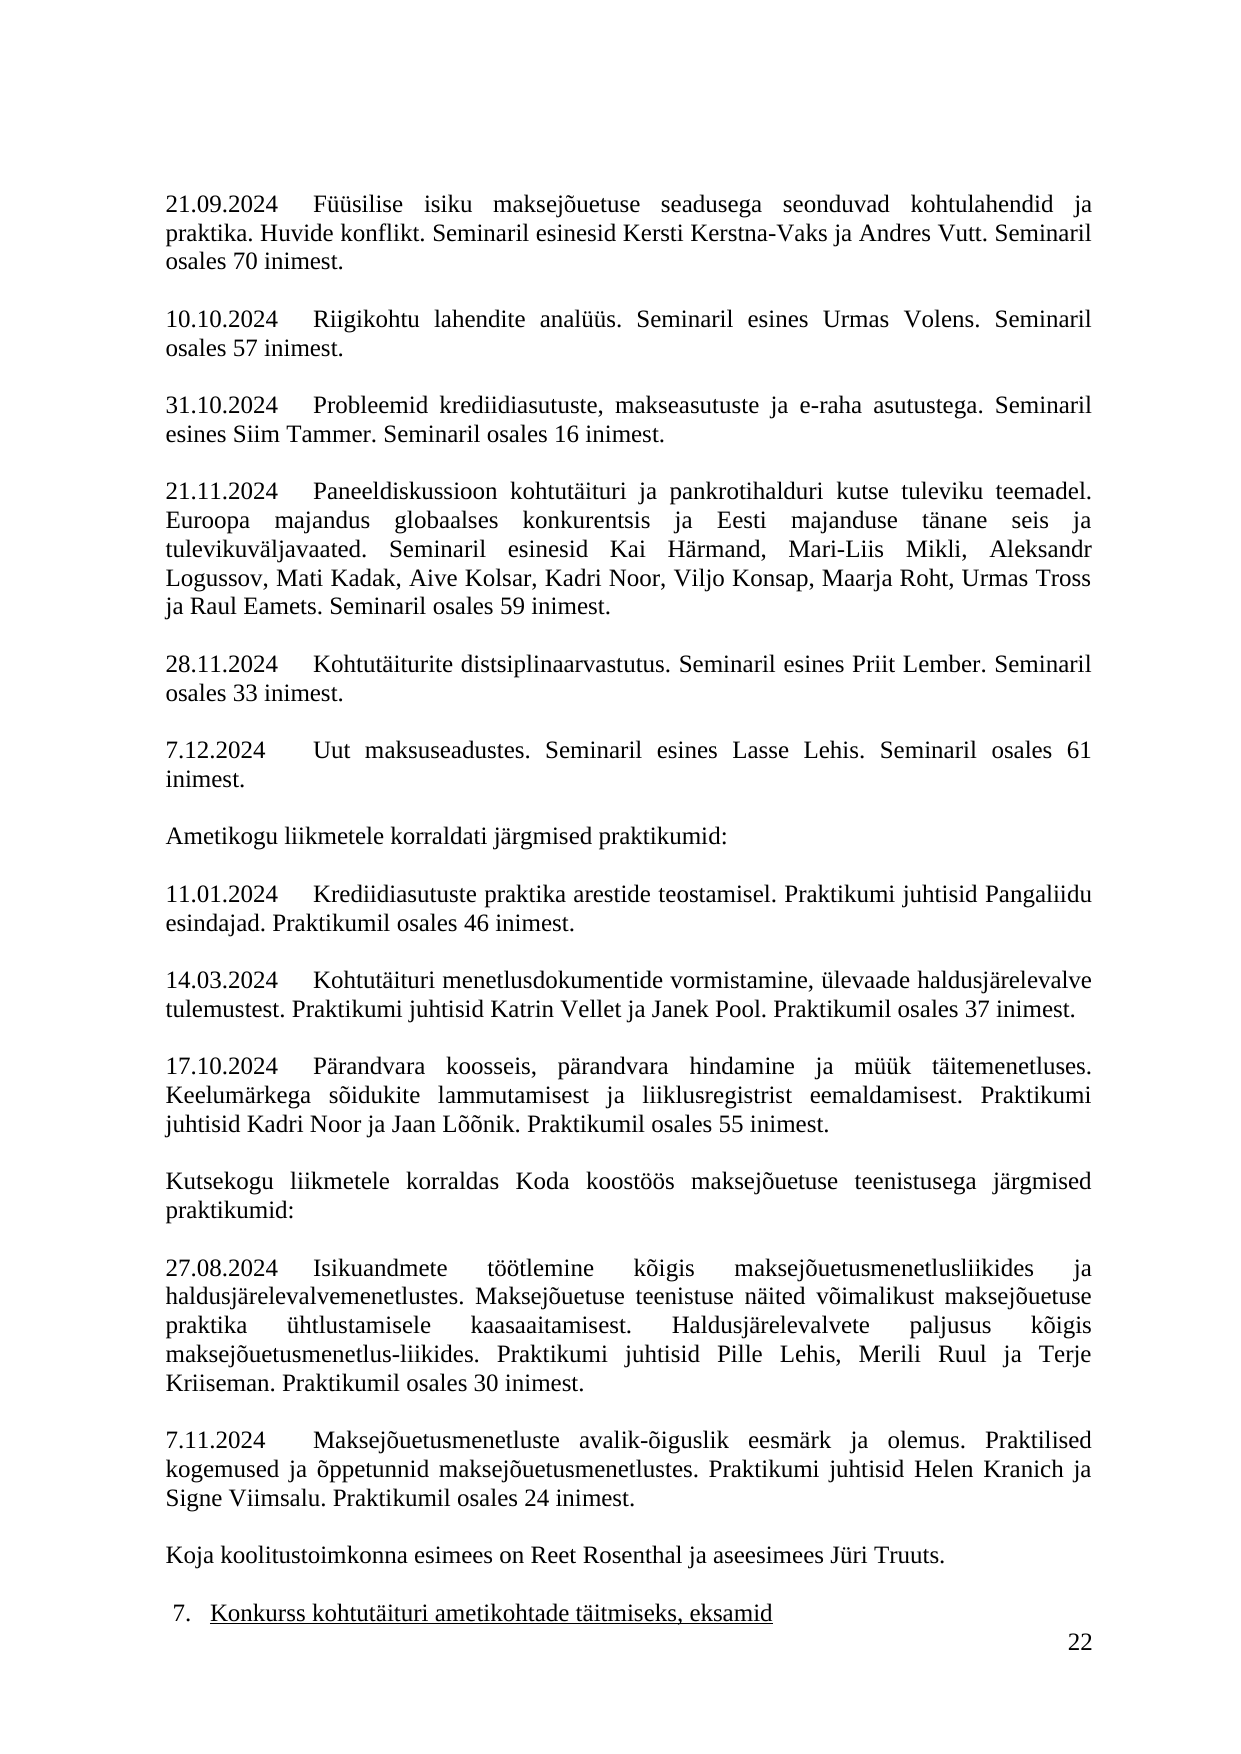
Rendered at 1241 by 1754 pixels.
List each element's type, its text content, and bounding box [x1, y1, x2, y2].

text Kutsekogu liikmetele korraldas Koda koostöös maksejõuetuse teenistusega järgmised praktikumid: [165, 1166, 1092, 1224]
text Ametikogu liikmetele korraldati järgmised praktikumid: [165, 821, 1092, 850]
text 10.10.2024 Riigikohtu lahendite analüüs. Seminaril esines Urmas Volens. Seminaril osales 57 inimest. [165, 304, 1092, 361]
text 27.08.2024 Isikuandmete töötlemine kõigis maksejõuetusmenetlusliikides ja haldusjärelevalvemenetlustes. Maksejõuetuse teenistuse näited võimalikust maksejõuetuse praktika ühtlustamisele kaasaaitamisest. Haldusjärelevalvete paljusus kõigis maksejõuetusmenetlus-liikides. Praktikumi juhtisid Pille Lehis, Merili Ruul ja Terje Kriiseman. Praktikumil osales 30 inimest. [165, 1253, 1092, 1396]
text Koja koolitustoimkonna esimees on Reet Rosenthal ja aseesimees Jüri Truuts. [165, 1540, 1092, 1569]
text 11.01.2024 Krediidiasutuste praktika arestide teostamisel. Praktikumi juhtisid Pangaliidu esindajad. Praktikumil osales 46 inimest. [165, 879, 1092, 936]
text 7.12.2024 Uut maksuseadustes. Seminaril esines Lasse Lehis. Seminaril osales 61 inimest. [165, 735, 1092, 793]
text 31.10.2024 Probleemid krediidiasutuste, makseasutuste ja e-raha asutustega. Seminaril esines Siim Tammer. Seminaril osales 16 inimest. [165, 390, 1092, 448]
list Konkurss kohtutäituri ametikohtade täitmiseks, eksamid [172, 1598, 1092, 1626]
text 21.11.2024 Paneeldiskussioon kohtutäituri ja pankrotihalduri kutse tuleviku teemadel. Euroopa majandus globaalses konkurentsis ja Eesti majanduse tänane seis ja tulevikuväljavaated. Seminaril esinesid Kai Härmand, Mari-Liis Mikli, Aleksandr Logussov, Mati Kadak, Aive Kolsar, Kadri Noor, Viljo Konsap, Maarja Roht, Urmas Tross ja Raul Eamets. Seminaril osales 59 inimest. [165, 476, 1092, 620]
text 21.09.2024 Füüsilise isiku maksejõuetuse seadusega seonduvad kohtulahendid ja praktika. Huvide konflikt. Seminaril esinesid Kersti Kerstna-Vaks ja Andres Vutt. Seminaril osales 70 inimest. [165, 189, 1092, 275]
text 7.11.2024 Maksejõuetusmenetluste avalik-õiguslik eesmärk ja olemus. Praktilised kogemused ja õppetunnid maksejõuetusmenetlustes. Praktikumi juhtisid Helen Kranich ja Signe Viimsalu. Praktikumil osales 24 inimest. [165, 1425, 1092, 1511]
text 17.10.2024 Pärandvara koosseis, pärandvara hindamine ja müük täitemenetluses. Keelumärkega sõidukite lammutamisest ja liiklusregistrist eemaldamisest. Praktikumi juhtisid Kadri Noor ja Jaan Lõõnik. Praktikumil osales 55 inimest. [165, 1051, 1092, 1138]
text 28.11.2024 Kohtutäiturite distsiplinaarvastutus. Seminaril esines Priit Lember. Seminaril osales 33 inimest. [165, 649, 1092, 706]
text 14.03.2024 Kohtutäituri menetlusdokumentide vormistamine, ülevaade haldusjärelevalve tulemustest. Praktikumi juhtisid Katrin Vellet ja Janek Pool. Praktikumil osales 37 inimest. [165, 965, 1092, 1023]
